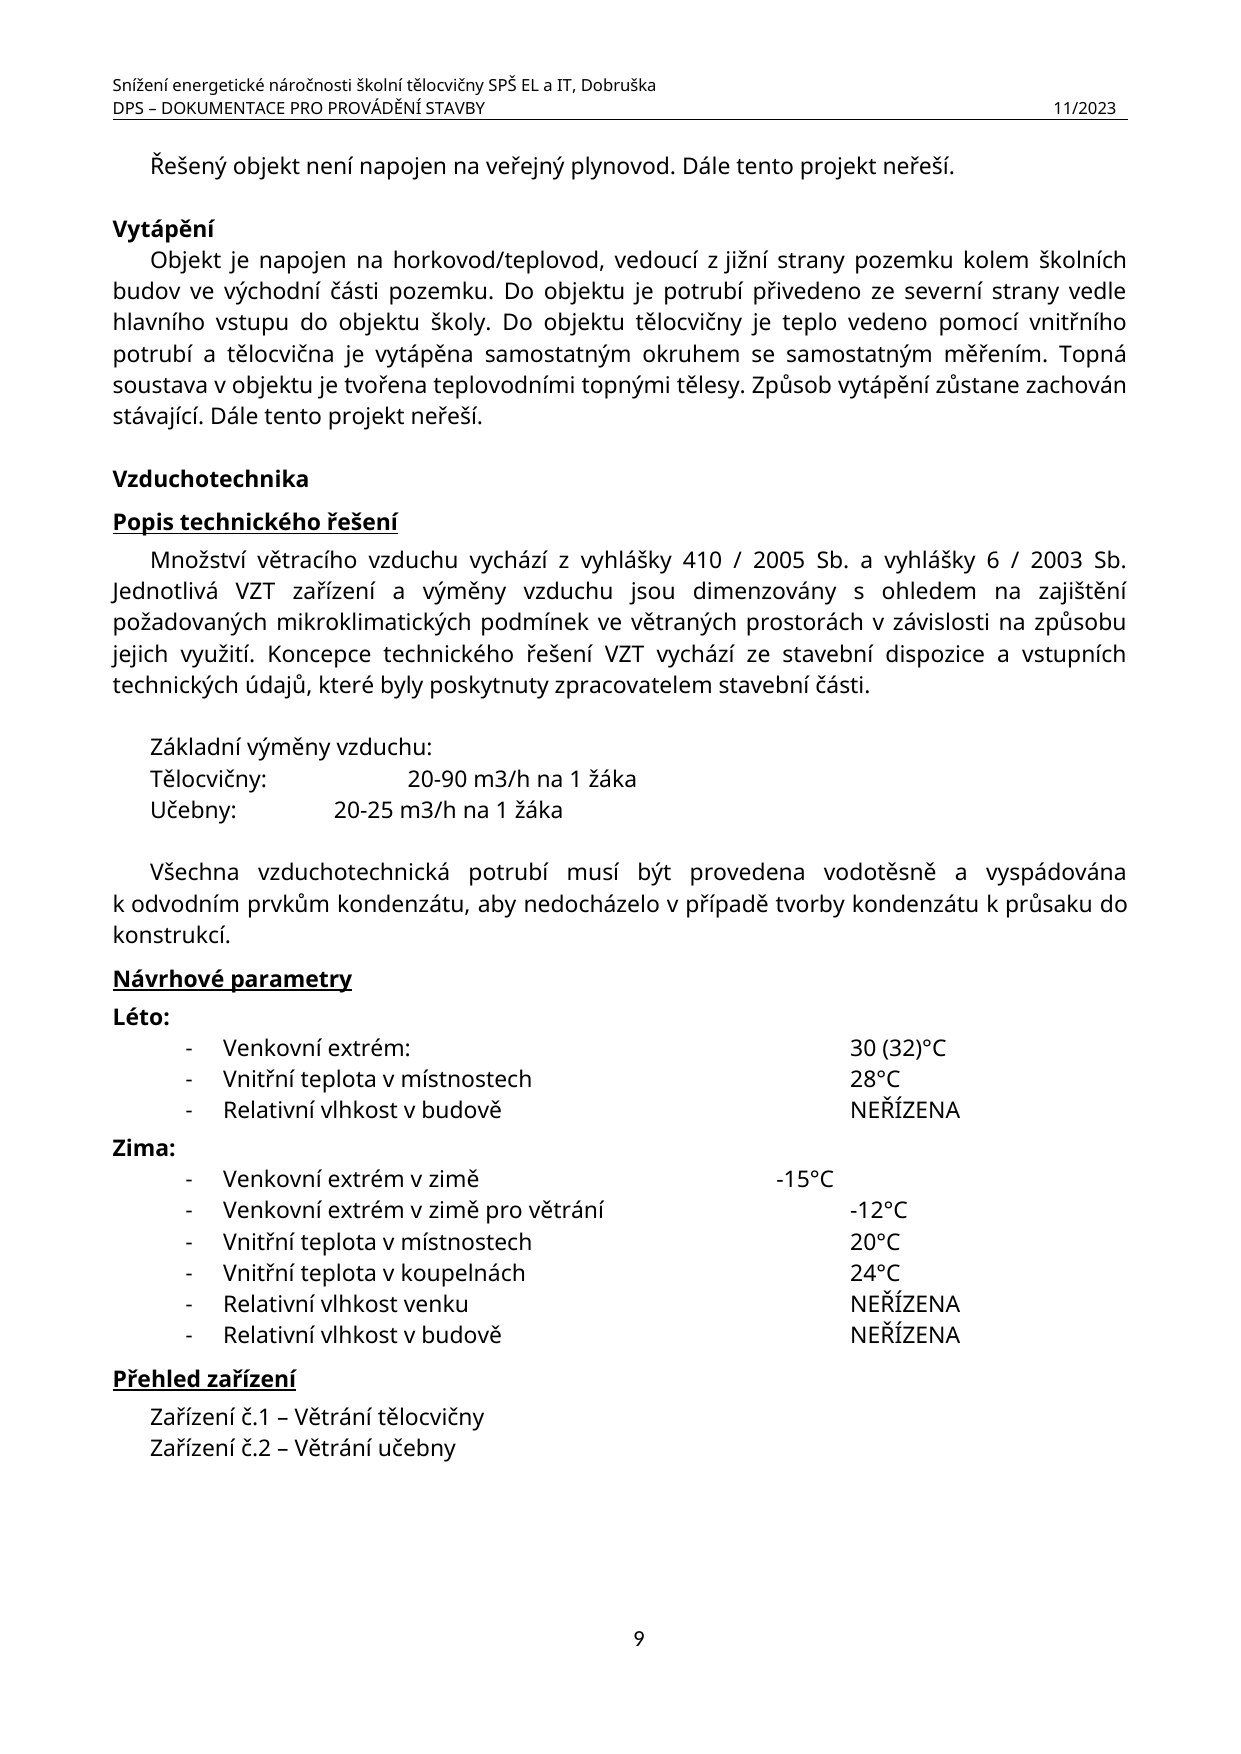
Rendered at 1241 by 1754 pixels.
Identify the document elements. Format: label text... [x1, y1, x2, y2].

list Vnitřní teplota v koupelnách 24°C [185, 1256, 1128, 1287]
text Zařízení č.2 – Větrání učebny [112, 1431, 1128, 1462]
text Objekt je napojen na horkovod/teplovod, vedoucí z jižní strany pozemku kolem školních budov ve východní části pozemku. Do objektu je potrubí přivedeno ze severní strany vedle hlavního vstupu do objektu školy. Do objektu tělocvičny je teplo vedeno pomocí vnitřního potrubí a tělocvična je vytápěna samostatným okruhem se samostatným měřením. Topná soustava v objektu je tvořena teplovodními topnými tělesy. Způsob vytápění zůstane zachován stávající. Dále tento projekt neřeší. [112, 244, 1128, 431]
list Relativní vlhkost venku NEŘÍZENA [185, 1287, 1128, 1319]
text Přehled zařízení [112, 1362, 1128, 1394]
text Léto: [112, 1000, 1128, 1031]
text Vzduchotechnika [112, 462, 1128, 494]
text Popis technického řešení [112, 506, 1128, 537]
list Vnitřní teplota v místnostech 28°C [185, 1062, 1128, 1094]
text Zařízení č.1 – Větrání tělocvičny [112, 1400, 1128, 1431]
text Vytápění [112, 212, 1128, 244]
text Tělocvičny: 20-90 m3/h na 1 žáka [112, 762, 1128, 794]
list Vnitřní teplota v místnostech 20°C [185, 1225, 1128, 1256]
text Všechna vzduchotechnická potrubí musí být provedena vodotěsně a vyspádována k odvodním prvkům kondenzátu, aby nedocházelo v případě tvorby kondenzátu k průsaku do konstrukcí. [112, 856, 1128, 950]
text Řešený objekt není napojen na veřejný plynovod. Dále tento projekt neřeší. [112, 150, 1128, 181]
text Návrhové parametry [112, 962, 1128, 994]
text Učebny: 20-25 m3/h na 1 žáka [112, 794, 1128, 825]
list Venkovní extrém v zimě -15°C [185, 1162, 1128, 1194]
text Množství větracího vzduchu vychází z vyhlášky 410 / 2005 Sb. a vyhlášky 6 / 2003 Sb. Jednotlivá VZT zařízení a výměny vzduchu jsou dimenzovány s ohledem na zajištění požadovaných mikroklimatických podmínek ve větraných prostorách v závislosti na způsobu jejich využití. Koncepce technického řešení VZT vychází ze stavební dispozice a vstupních technických údajů, které byly poskytnuty zpracovatelem stavební části. [112, 544, 1128, 700]
list Relativní vlhkost v budově NEŘÍZENA [185, 1094, 1128, 1125]
text Zima: [112, 1131, 1128, 1162]
list Venkovní extrém: 30 (32)°C [185, 1031, 1128, 1062]
list Relativní vlhkost v budově NEŘÍZENA [185, 1319, 1128, 1350]
list Venkovní extrém v zimě pro větrání -12°C [185, 1194, 1128, 1225]
text Základní výměny vzduchu: [112, 731, 1128, 762]
